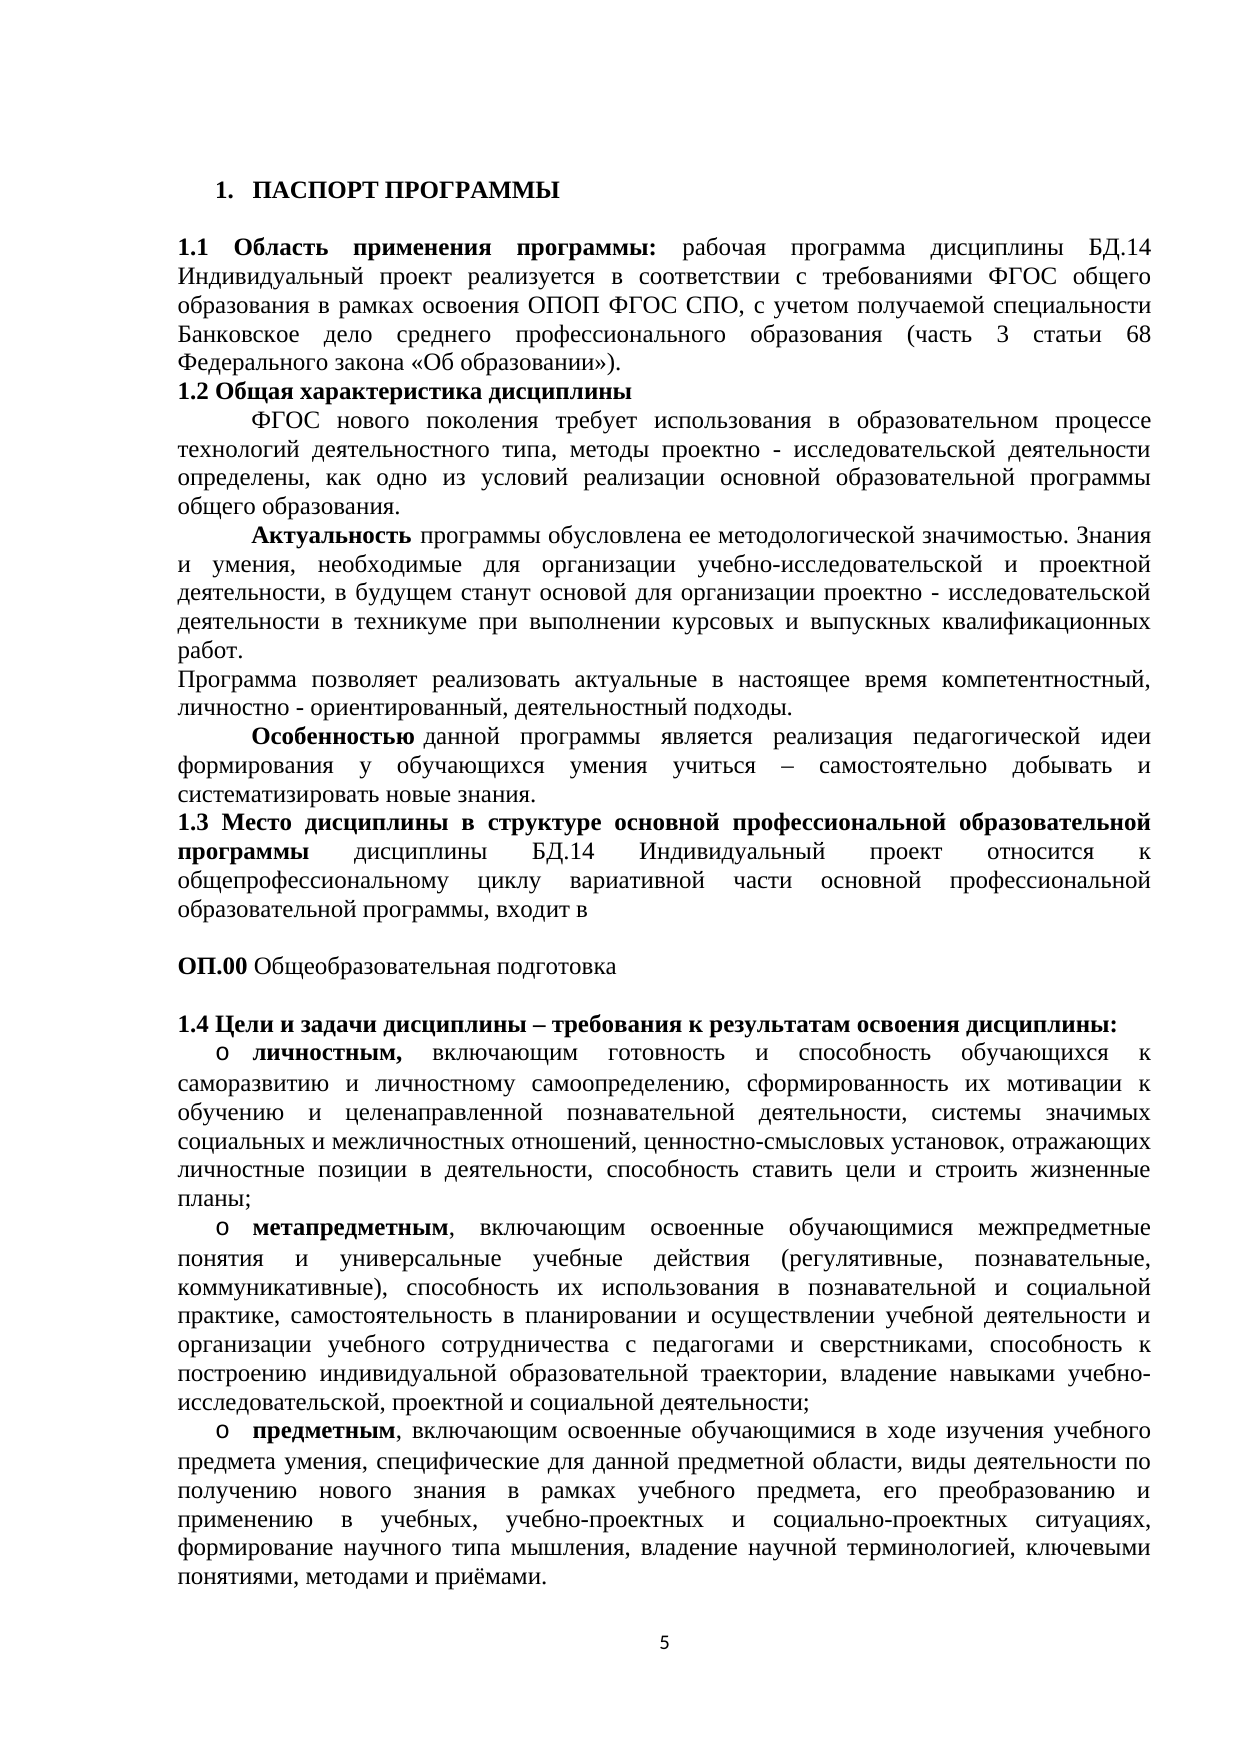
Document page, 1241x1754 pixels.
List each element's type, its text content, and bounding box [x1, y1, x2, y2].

text 1.2 Общая характеристика дисциплины [177, 376, 1171, 405]
list личностным, включающим готовность и способность обучающихся к саморазвитию и личностному самоопределению, сформированность их мотивации к обучению и целенаправленной познавательной деятельности, системы значимых социальных и межличностных отношений, ценностно-смысловых установок, отражающих личностные позиции в деятельности, способность ставить цели и строить жизненные планы; [177, 1037, 1152, 1212]
text 1.3 Место дисциплины в структуре основной профессиональной образовательной программы дисциплины БД.14 Индивидуальный проект относится к общепрофессиональному циклу вариативной части основной профессиональной образовательной программы, входит в [177, 807, 1152, 922]
list метапредметным, включающим освоенные обучающимися межпредметные понятия и универсальные учебные действия (регулятивные, познавательные, коммуникативные), способность их использования в познавательной и социальной практике, самостоятельность в планировании и осуществлении учебной деятельности и организации учебного сотрудничества с педагогами и сверстниками, способность к построению индивидуальной образовательной траектории, владение навыками учебно-исследовательской, проектной и социальной деятельности; [177, 1212, 1152, 1415]
text ОП.00 Общеобразовательная подготовка [177, 951, 1152, 980]
list ПАСПОРТ ПРОГРАММЫ [215, 176, 1152, 204]
text ФГОС нового поколения требует использования в образовательном процессе технологий деятельностного типа, методы проектно - исследовательской деятельности определены, как одно из условий реализации основной образовательной программы общего образования. [177, 405, 1152, 520]
text 1.4 Цели и задачи дисциплины – требования к результатам освоения дисциплины: [177, 1009, 1152, 1037]
list предметным, включающим освоенные обучающимися в ходе изучения учебного предмета умения, специфические для данной предметной области, виды деятельности по получению нового знания в рамках учебного предмета, его преобразованию и применению в учебных, учебно-проектных и социально-проектных ситуациях, формирование научного типа мышления, владение научной терминологией, ключевыми понятиями, методами и приёмами. [177, 1415, 1152, 1590]
text 1.1 Область применения программы: рабочая программа дисциплины БД.14 Индивидуальный проект реализуется в соответствии с требованиями ФГОС общего образования в рамках освоения ОПОП ФГОС СПО, с учетом получаемой специальности Банковское дело среднего профессионального образования (часть 3 статьи 68 Федерального закона «Об образовании»). [177, 232, 1152, 376]
text Особенностью данной программы является реализация педагогической идеи формирования у обучающихся умения учиться – самостоятельно добывать и систематизировать новые знания. [177, 721, 1152, 807]
text Программа позволяет реализовать актуальные в настоящее время компетентностный, личностно - ориентированный, деятельностный подходы. [177, 664, 1152, 721]
text Актуальность программы обусловлена ее методологической значимостью. Знания и умения, необходимые для организации учебно-исследовательской и проектной деятельности, в будущем станут основой для организации проектно - исследовательской деятельности в техникуме при выполнении курсовых и выпускных квалификационных работ. [177, 520, 1152, 664]
